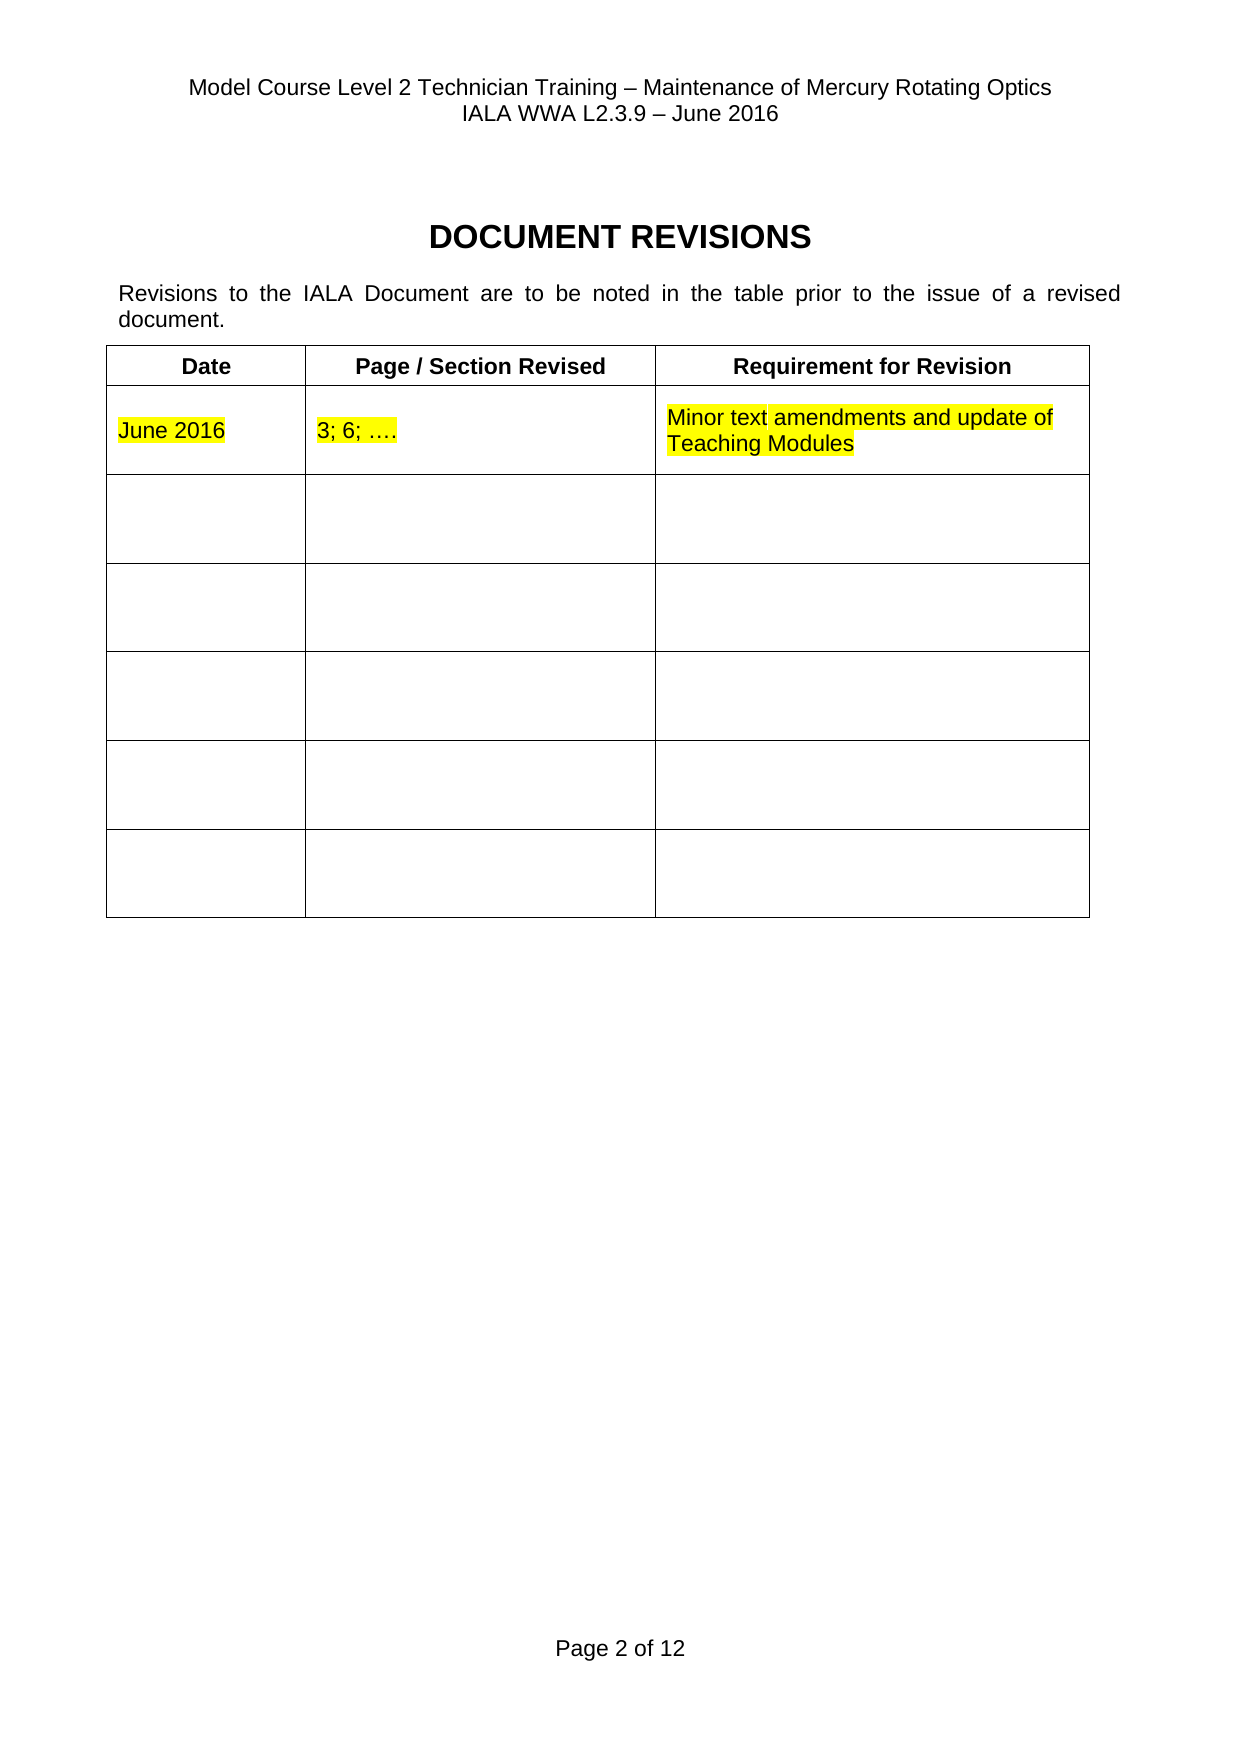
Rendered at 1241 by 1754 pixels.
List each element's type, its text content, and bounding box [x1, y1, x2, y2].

table_cell [656, 475, 1089, 562]
text Revisions to the IALA Document are to be noted in the table prior to the issue of a revised document. [118, 280, 1122, 333]
table_cell [107, 475, 305, 562]
table_cell [107, 652, 305, 740]
table_cell [107, 741, 305, 828]
table_cell [656, 564, 1089, 651]
table_cell [656, 741, 1089, 828]
table_cell [306, 475, 655, 562]
table_cell [656, 830, 1089, 917]
table_header Date [107, 346, 305, 385]
table_cell [306, 652, 655, 740]
table_cell [306, 830, 655, 917]
table_cell June 2016 [107, 386, 305, 474]
table_cell Minor text amendments and update of Teaching Modules [656, 386, 1089, 474]
table_header Requirement for Revision [656, 346, 1089, 385]
table_cell [107, 830, 305, 917]
table_cell 3; 6; …. [306, 386, 655, 474]
table_cell [656, 652, 1089, 740]
title DOCUMENT REVISIONS [118, 217, 1122, 255]
table_cell [107, 564, 305, 651]
table_header Page / Section Revised [306, 346, 655, 385]
table_cell [306, 741, 655, 828]
table_cell [306, 564, 655, 651]
